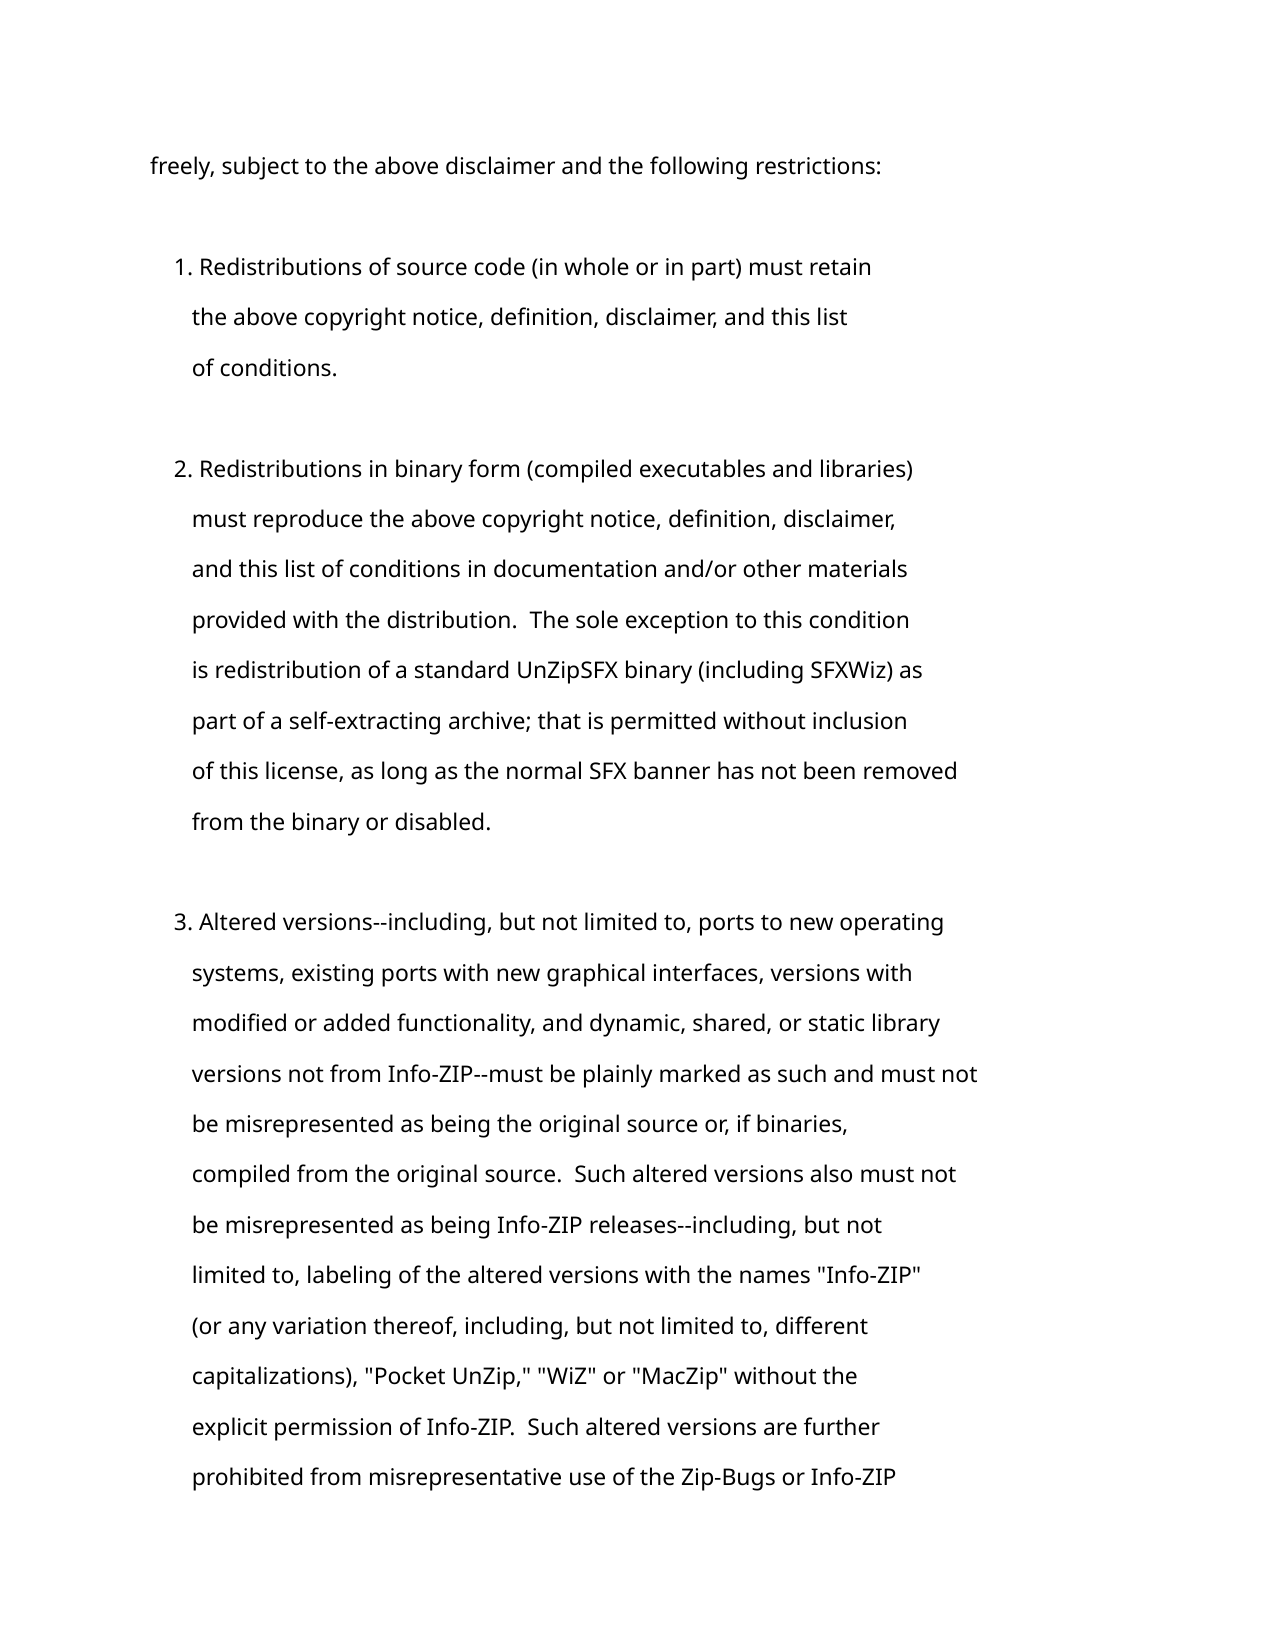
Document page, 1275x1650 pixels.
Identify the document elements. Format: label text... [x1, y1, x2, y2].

text modified or added functionality, and dynamic, shared, or static library [150, 1007, 1125, 1038]
text the above copyright notice, definition, disclaimer, and this list [150, 301, 1125, 332]
text must reproduce the above copyright notice, definition, disclaimer, [150, 503, 1125, 534]
text provided with the distribution. The sole exception to this condition [150, 604, 1125, 635]
text limited to, labeling of the altered versions with the names "Info-ZIP" [150, 1259, 1125, 1290]
text is redistribution of a standard UnZipSFX binary (including SFXWiz) as [150, 654, 1125, 685]
text and this list of conditions in documentation and/or other materials [150, 553, 1125, 584]
text (or any variation thereof, including, but not limited to, different [150, 1309, 1125, 1341]
text freely, subject to the above disclaimer and the following restrictions: [150, 150, 1125, 181]
text compiled from the original source. Such altered versions also must not [150, 1158, 1125, 1189]
text 2. Redistributions in binary form (compiled executables and libraries) [150, 452, 1125, 484]
text part of a self-extracting archive; that is permitted without inclusion [150, 704, 1125, 736]
text of conditions. [150, 352, 1125, 383]
text of this license, as long as the normal SFX banner has not been removed [150, 755, 1125, 786]
text systems, existing ports with new graphical interfaces, versions with [150, 957, 1125, 988]
text explicit permission of Info-ZIP. Such altered versions are further [150, 1410, 1125, 1442]
text capitalizations), "Pocket UnZip," "WiZ" or "MacZip" without the [150, 1360, 1125, 1391]
text be misrepresented as being the original source or, if binaries, [150, 1108, 1125, 1139]
text 3. Altered versions--including, but not limited to, ports to new operating [150, 906, 1125, 937]
text be misrepresented as being Info-ZIP releases--including, but not [150, 1209, 1125, 1240]
text from the binary or disabled. [150, 805, 1125, 837]
text versions not from Info-ZIP--must be plainly marked as such and must not [150, 1057, 1125, 1089]
text prohibited from misrepresentative use of the Zip-Bugs or Info-ZIP [150, 1461, 1125, 1492]
text 1. Redistributions of source code (in whole or in part) must retain [150, 251, 1125, 282]
